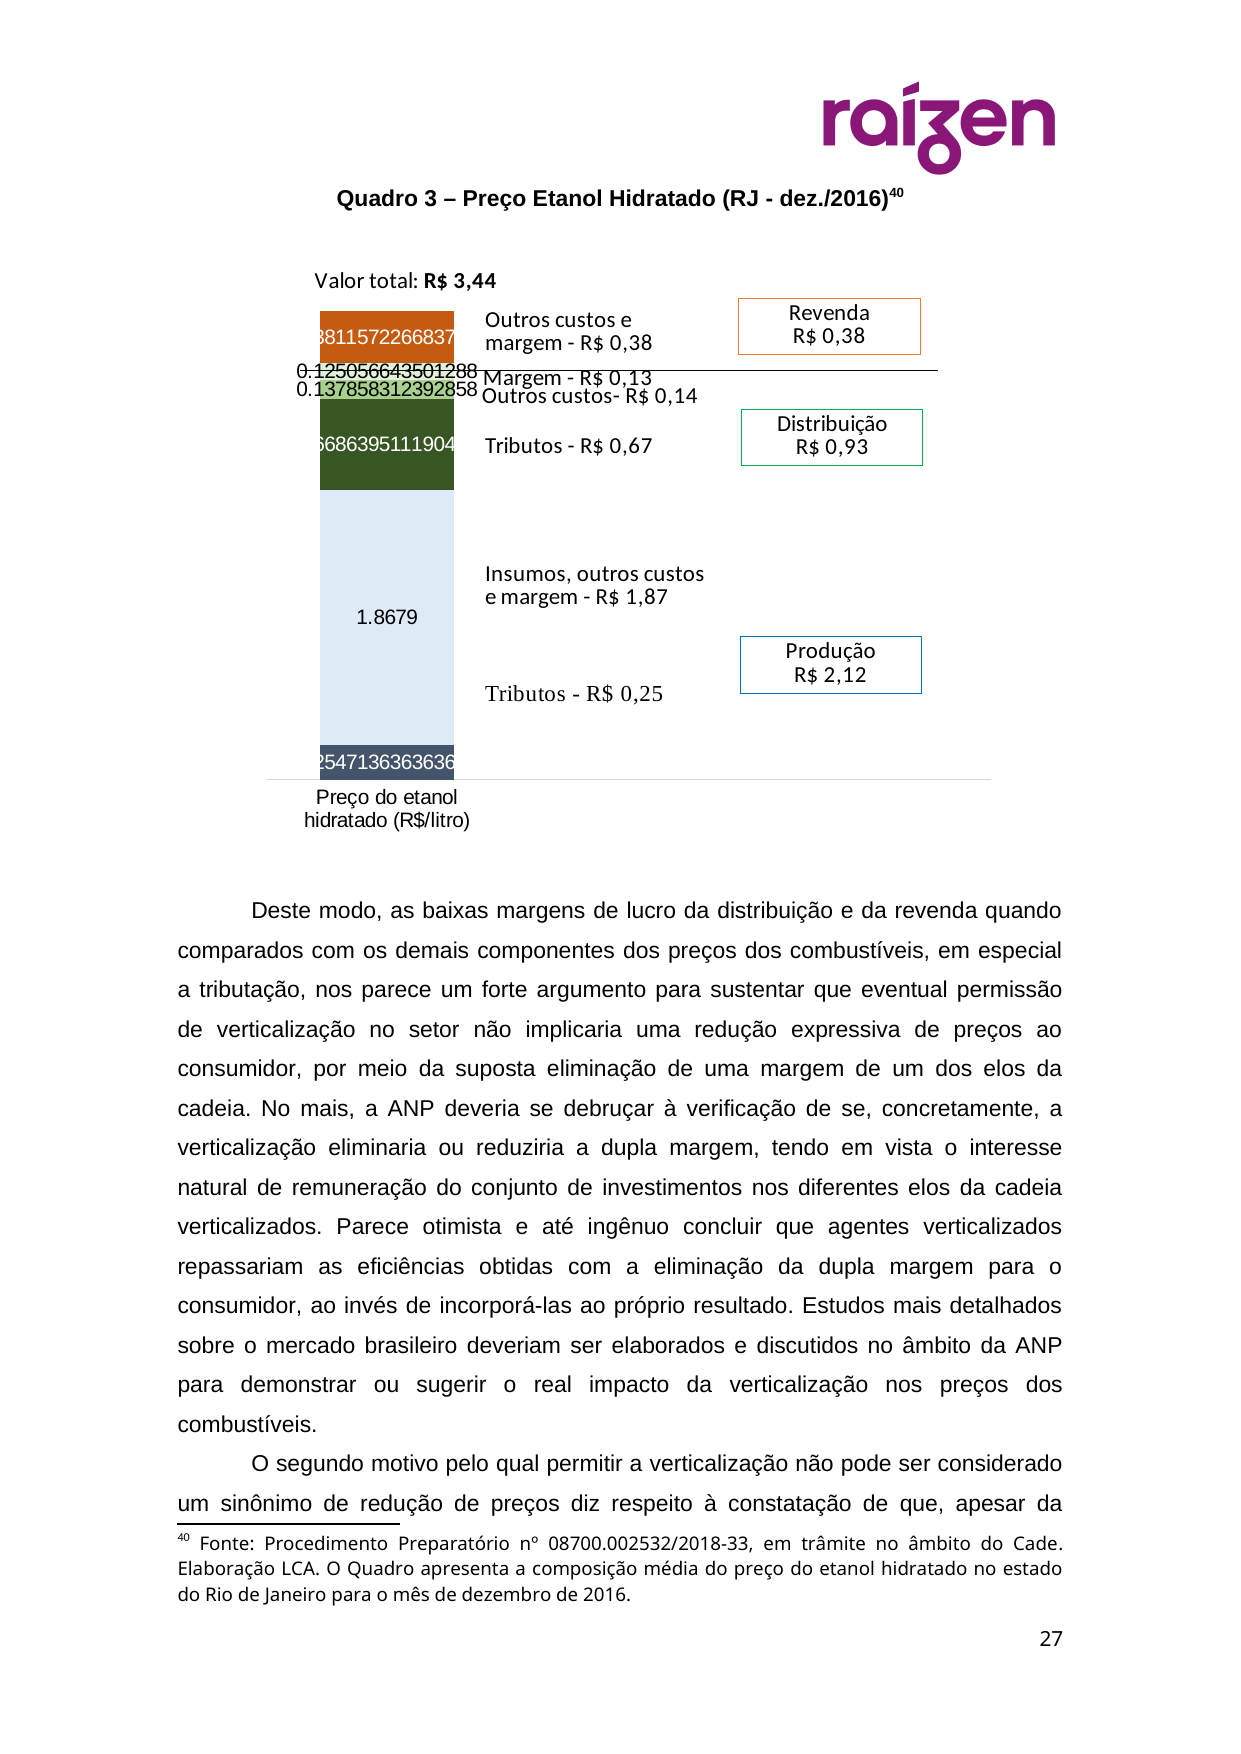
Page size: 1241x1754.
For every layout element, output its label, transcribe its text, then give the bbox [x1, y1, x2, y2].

text Deste modo, as baixas margens de lucro da distribuição e da revenda quando comparados com os demais componentes dos preços dos combustíveis, em especial a tributação, nos parece um forte argumento para sustentar que eventual permissão de verticalização no setor não implicaria uma redução expressiva de preços ao consumidor, por meio da suposta eliminação de uma margem de um dos elos da cadeia. No mais, a ANP deveria se debruçar à verificação de se, concretamente, a verticalização eliminaria ou reduziria a dupla margem, tendo em vista o interesse natural de remuneração do conjunto de investimentos nos diferentes elos da cadeia verticalizados. Parece otimista e até ingênuo concluir que agentes verticalizados repassariam as eficiências obtidas com a eliminação da dupla margem para o consumidor, ao invés de incorporá-las ao próprio resultado. Estudos mais detalhados sobre o mercado brasileiro deveriam ser elaborados e discutidos no âmbito da ANP para demonstrar ou sugerir o real impacto da verticalização nos preços dos combustíveis. [177, 897, 1063, 1437]
text Quadro 3 – Preço Etanol Hidratado (RJ - dez./2016) [177, 185, 1063, 211]
picture [813, 73, 1064, 185]
